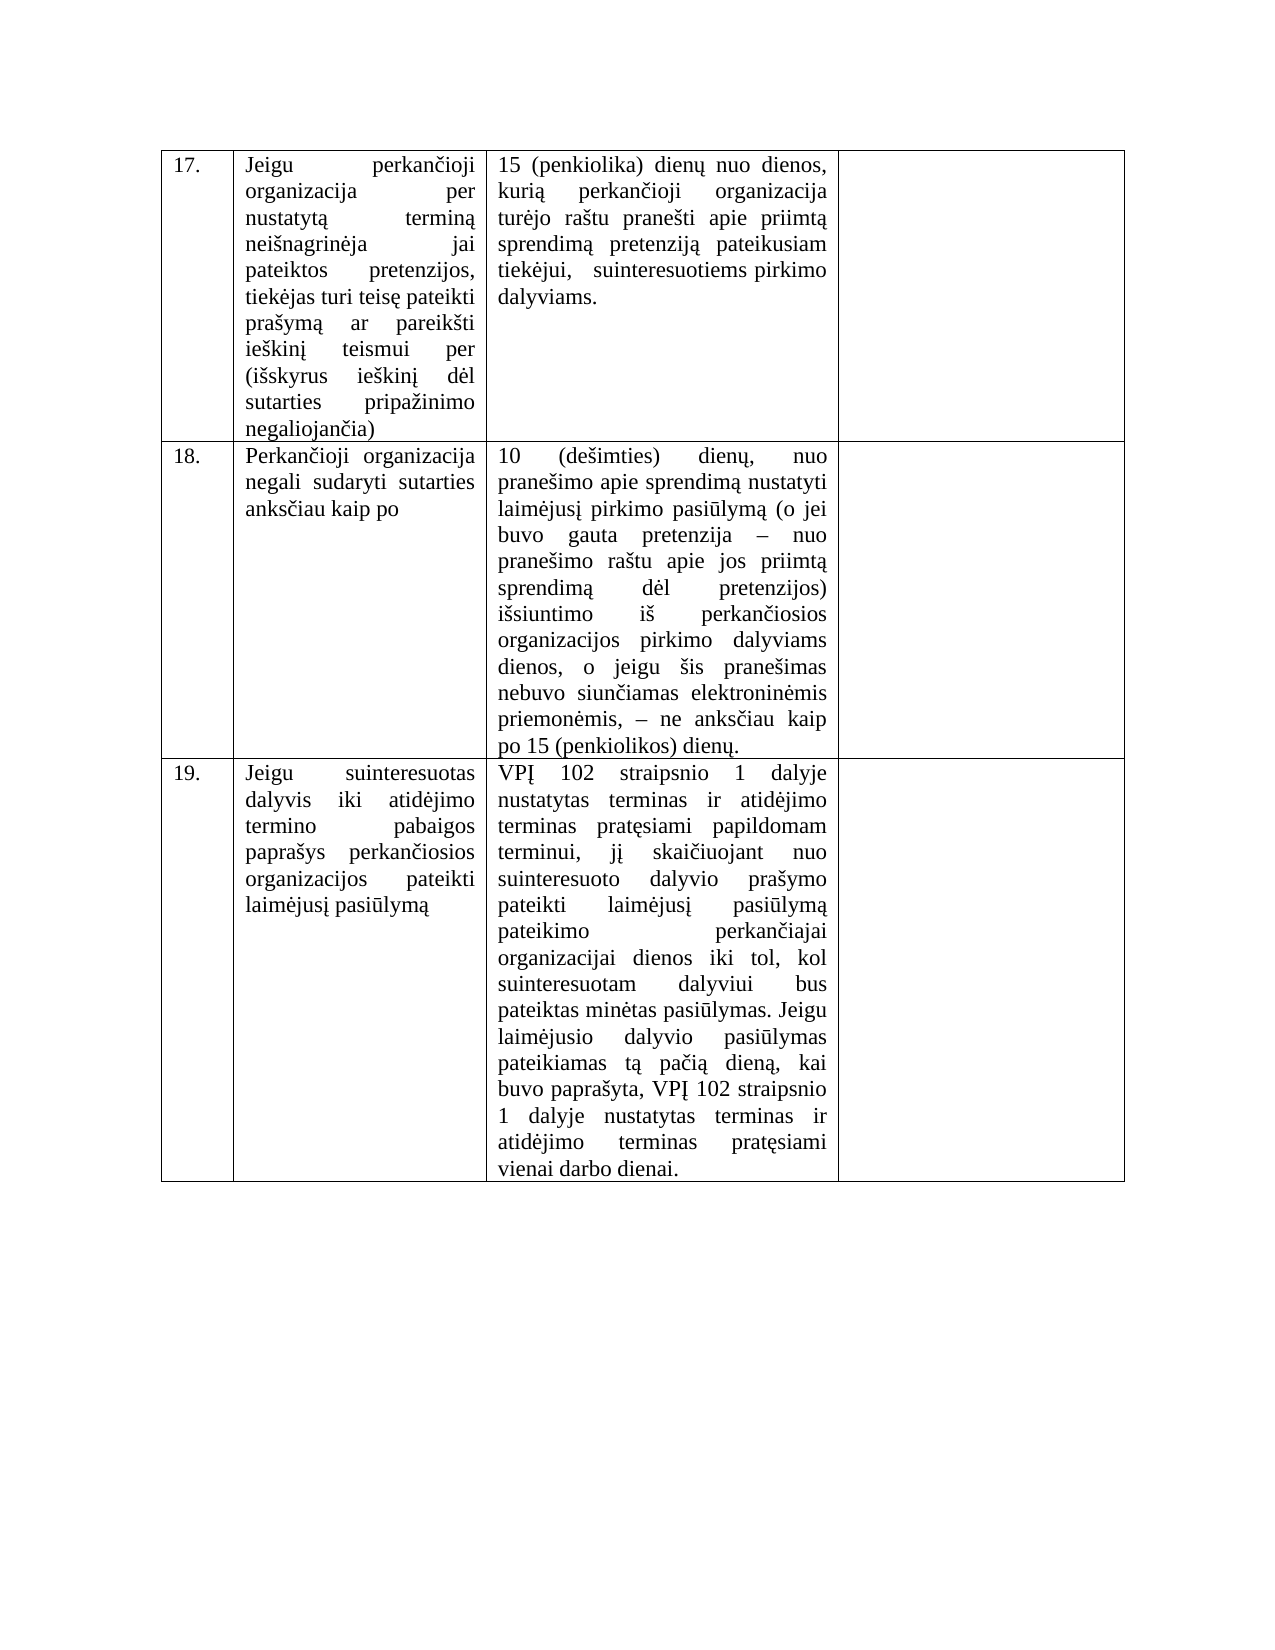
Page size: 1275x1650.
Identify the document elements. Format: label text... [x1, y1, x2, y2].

table_cell Perkančioji organizacija negali sudaryti sutarties anksčiau kaip po [234, 442, 486, 758]
table_cell [839, 442, 1124, 758]
table_cell [162, 151, 233, 441]
table_cell Jeigu suinteresuotas dalyvis iki atidėjimo termino pabaigos paprašys perkančiosios organizacijos pateikti laimėjusį pasiūlymą [234, 759, 486, 1181]
table_cell [839, 759, 1124, 1181]
table_cell [162, 442, 233, 758]
table_cell 10 (dešimties) dienų, nuo pranešimo apie sprendimą nustatyti laimėjusį pirkimo pasiūlymą (o jei buvo gauta pretenzija – nuo pranešimo raštu apie jos priimtą sprendimą dėl pretenzijos) išsiuntimo iš perkančiosios organizacijos pirkimo dalyviams dienos, o jeigu šis pranešimas nebuvo siunčiamas elektroninėmis priemonėmis, – ne anksčiau kaip po 15 (penkiolikos) dienų. [487, 442, 838, 758]
table_cell 15 (penkiolika) dienų nuo dienos, kurią perkančioji organizacija turėjo raštu pranešti apie priimtą sprendimą pretenziją pateikusiam tiekėjui, suinteresuotiems pirkimo dalyviams. [487, 151, 838, 441]
table_cell [162, 759, 233, 1181]
table_cell VPĮ 102 straipsnio 1 dalyje nustatytas terminas ir atidėjimo terminas pratęsiami papildomam terminui, jį skaičiuojant nuo suinteresuoto dalyvio prašymo pateikti laimėjusį pasiūlymą pateikimo perkančiajai organizacijai dienos iki tol, kol suinteresuotam dalyviui bus pateiktas minėtas pasiūlymas. Jeigu laimėjusio dalyvio pasiūlymas pateikiamas tą pačią dieną, kai buvo paprašyta, VPĮ 102 straipsnio 1 dalyje nustatytas terminas ir atidėjimo terminas pratęsiami vienai darbo dienai. [487, 759, 838, 1181]
table_cell [839, 151, 1124, 441]
table_cell Jeigu perkančioji organizacija per nustatytą terminą neišnagrinėja jai pateiktos pretenzijos, tiekėjas turi teisę pateikti prašymą ar pareikšti ieškinį teismui per (išskyrus ieškinį dėl sutarties pripažinimo negaliojančia) [234, 151, 486, 441]
